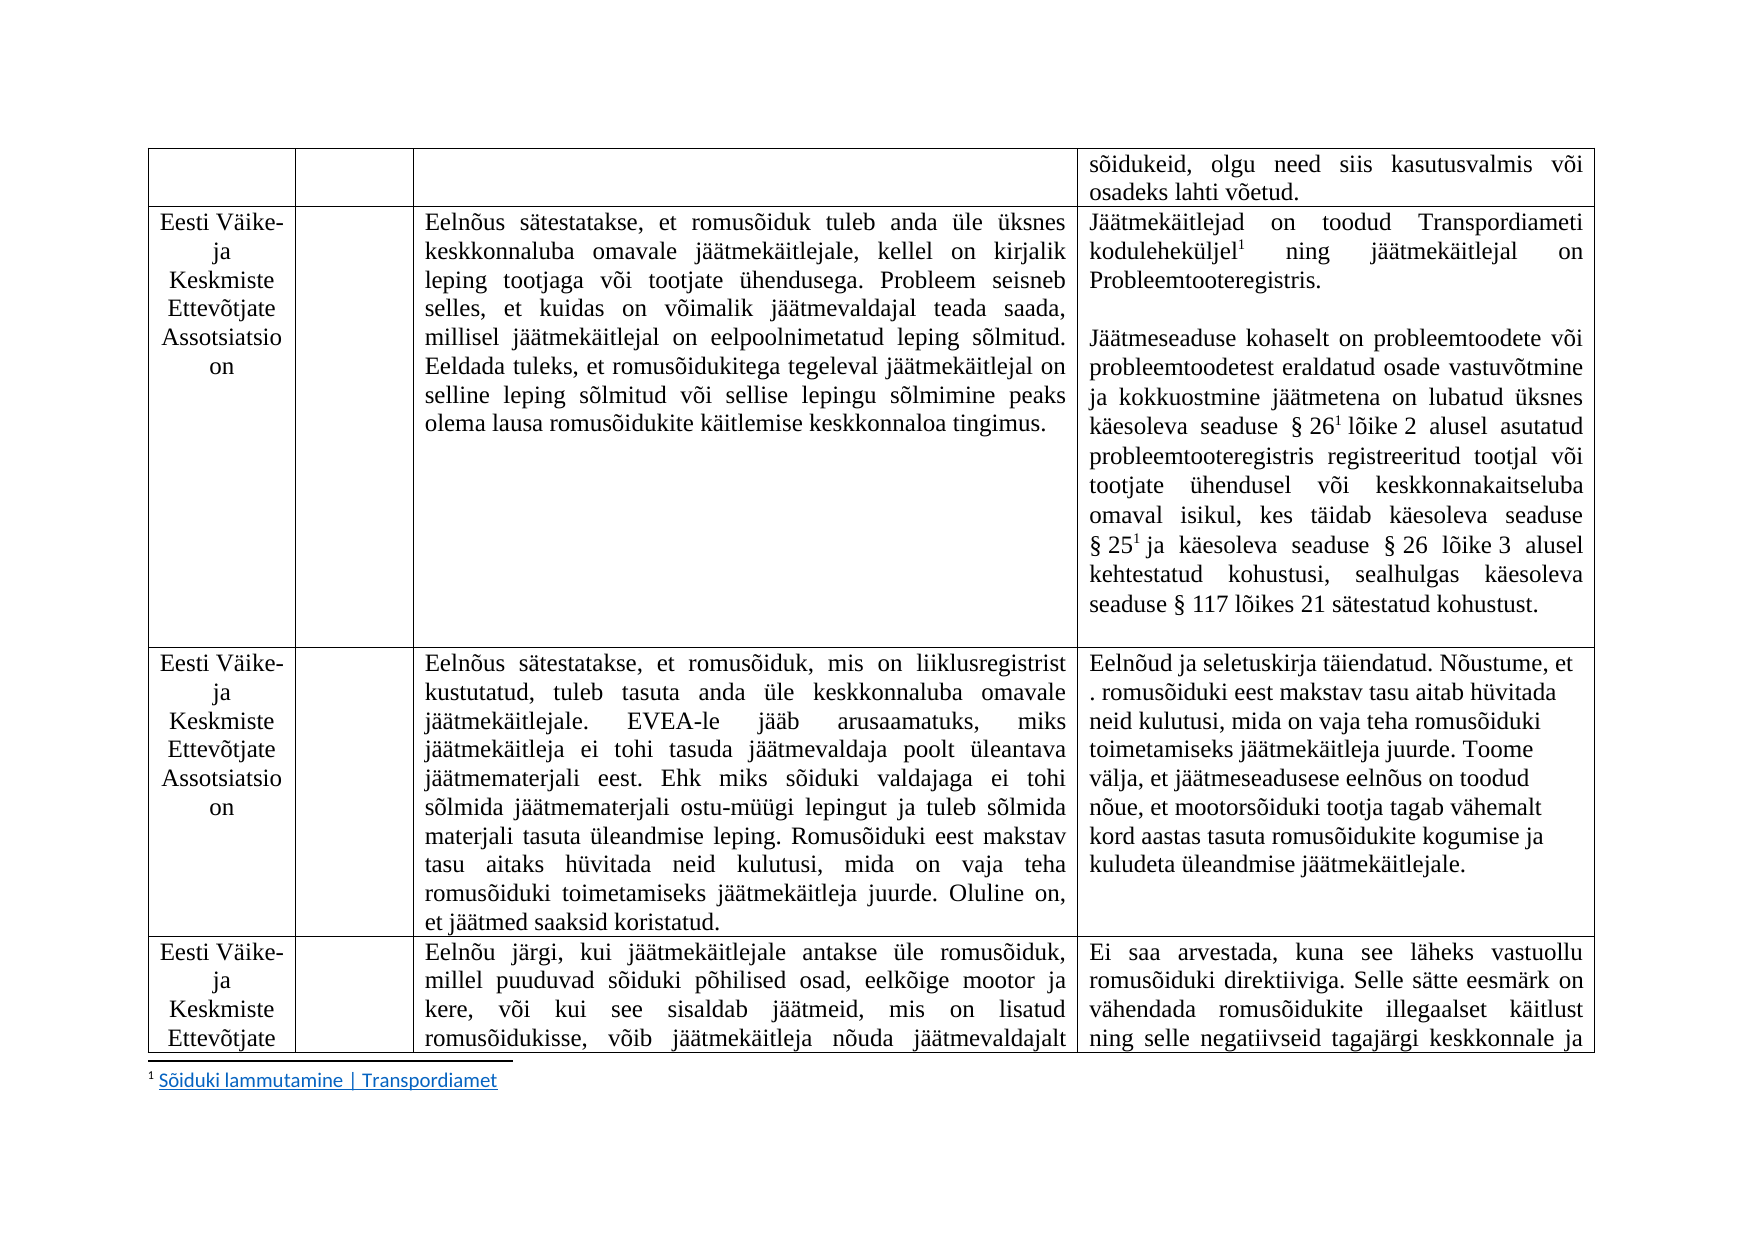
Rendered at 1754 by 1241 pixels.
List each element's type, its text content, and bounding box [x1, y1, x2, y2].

table_cell [296, 648, 413, 936]
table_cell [414, 149, 1077, 206]
table_cell Eesti Väike- ja Keskmiste Ettevõtjate Assotsiatsioon [149, 648, 295, 936]
table_cell Eelnõud ja seletuskirja täiendatud. Nõustume, et . romusõiduki eest makstav tasu aitab hüvitada neid kulutusi, mida on vaja teha romusõiduki toimetamiseks jäätmekäitleja juurde. Toome välja, et jäätmeseadusese eelnõus on toodud nõue, et mootorsõiduki tootja tagab vähemalt kord aastas tasuta romusõidukite kogumise ja kuludeta üleandmise jäätmekäitlejale. [1078, 648, 1594, 936]
table_cell Jäätmekäitlejad on toodud Transpordiameti koduleheküljel ning jäätmekäitlejal on Probleemtooteregistris. Jäätmeseaduse kohaselt on probleemtoodete või probleemtoodetest eraldatud osade vastuvõtmine ja kokkuostmine jäätmetena on lubatud üksnes käesoleva seaduse § 261 lõike 2 alusel asutatud probleemtooteregistris registreeritud tootjal või tootjate ühendusel või keskkonnakaitseluba omaval isikul, kes täidab käesoleva seaduse § 251 ja käesoleva seaduse § 26 lõike 3 alusel kehtestatud kohustusi, sealhulgas käesoleva seaduse § 117 lõikes 21 sätestatud kohustust. [1078, 207, 1594, 647]
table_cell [414, 937, 1077, 1052]
table_cell [296, 207, 413, 647]
table_cell Eelnõus sätestatakse, et romusõiduk tuleb anda üle üksnes keskkonnaluba omavale jäätmekäitlejale, kellel on kirjalik leping tootjaga või tootjate ühendusega. Probleem seisneb selles, et kuidas on võimalik jäätmevaldajal teada saada, millisel jäätmekäitlejal on eelpoolnimetatud leping sõlmitud. Eeldada tuleks, et romusõidukitega tegeleval jäätmekäitlejal on selline leping sõlmitud või sellise lepingu sõlmimine peaks olema lausa romusõidukite käitlemise keskkonnaloa tingimus. [414, 207, 1077, 647]
table_cell Eesti Väike- ja Keskmiste Ettevõtjate Assotsiatsioon [149, 937, 213, 1052]
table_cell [149, 149, 295, 206]
table_cell [296, 937, 413, 1052]
table_cell Eelnõus sätestatakse, et romusõiduk, mis on liiklusregistrist kustutatud, tuleb tasuta anda üle keskkonnaluba omavale jäätmekäitlejale. EVEA-le jääb arusaamatuks, miks jäätmekäitleja ei tohi tasuda jäätmevaldaja poolt üleantava jäätmematerjali eest. Ehk miks sõiduki valdajaga ei tohi sõlmida jäätmematerjali ostu-müügi lepingut ja tuleb sõlmida materjali tasuta üleandmise leping. Romusõiduki eest makstav tasu aitaks hüvitada neid kulutusi, mida on vaja teha romusõiduki toimetamiseks jäätmekäitleja juurde. Oluline on, et jäätmed saaksid koristatud. [414, 648, 1077, 936]
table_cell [1078, 937, 1594, 1052]
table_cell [1078, 149, 1594, 206]
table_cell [296, 149, 413, 206]
table_cell Eesti Väike- ja Keskmiste Ettevõtjate Assotsiatsioon [149, 207, 295, 647]
table_cell Eesti Väike- ja Keskmiste Ettevõtjate Assotsiatsioon [231, 937, 295, 1052]
